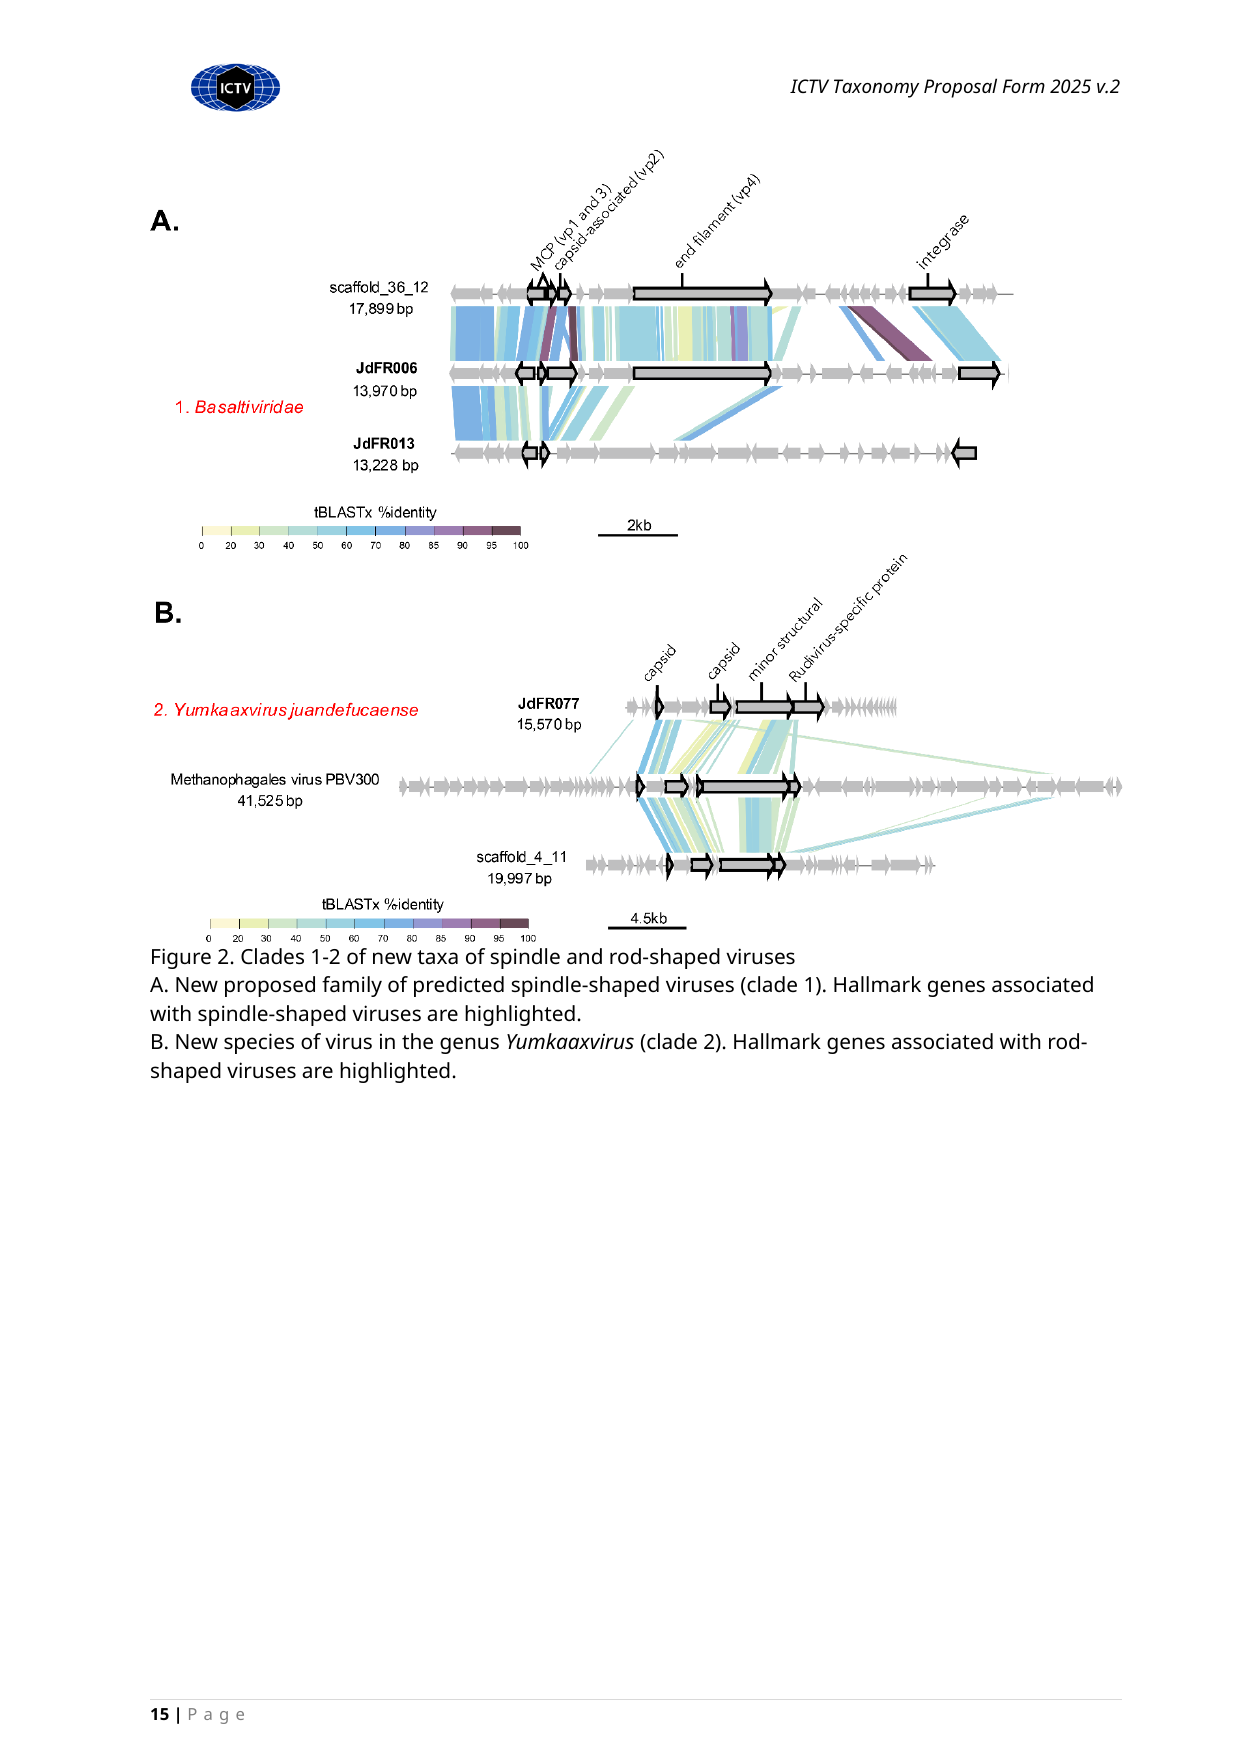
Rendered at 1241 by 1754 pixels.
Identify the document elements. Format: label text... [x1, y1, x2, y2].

text Figure 2. Clades 1-2 of new taxa of spindle and rod-shaped viruses [150, 942, 1122, 971]
text A. New proposed family of predicted spindle-shaped viruses (clade 1). Hallmark genes associated with spindle-shaped viruses are highlighted. [150, 971, 1122, 1027]
picture [190, 56, 282, 113]
text B. New species of virus in the genus Yumkaaxvirus (clade 2). Hallmark genes associated with rod-shaped viruses are highlighted. [150, 1027, 1122, 1084]
picture [150, 150, 1123, 942]
